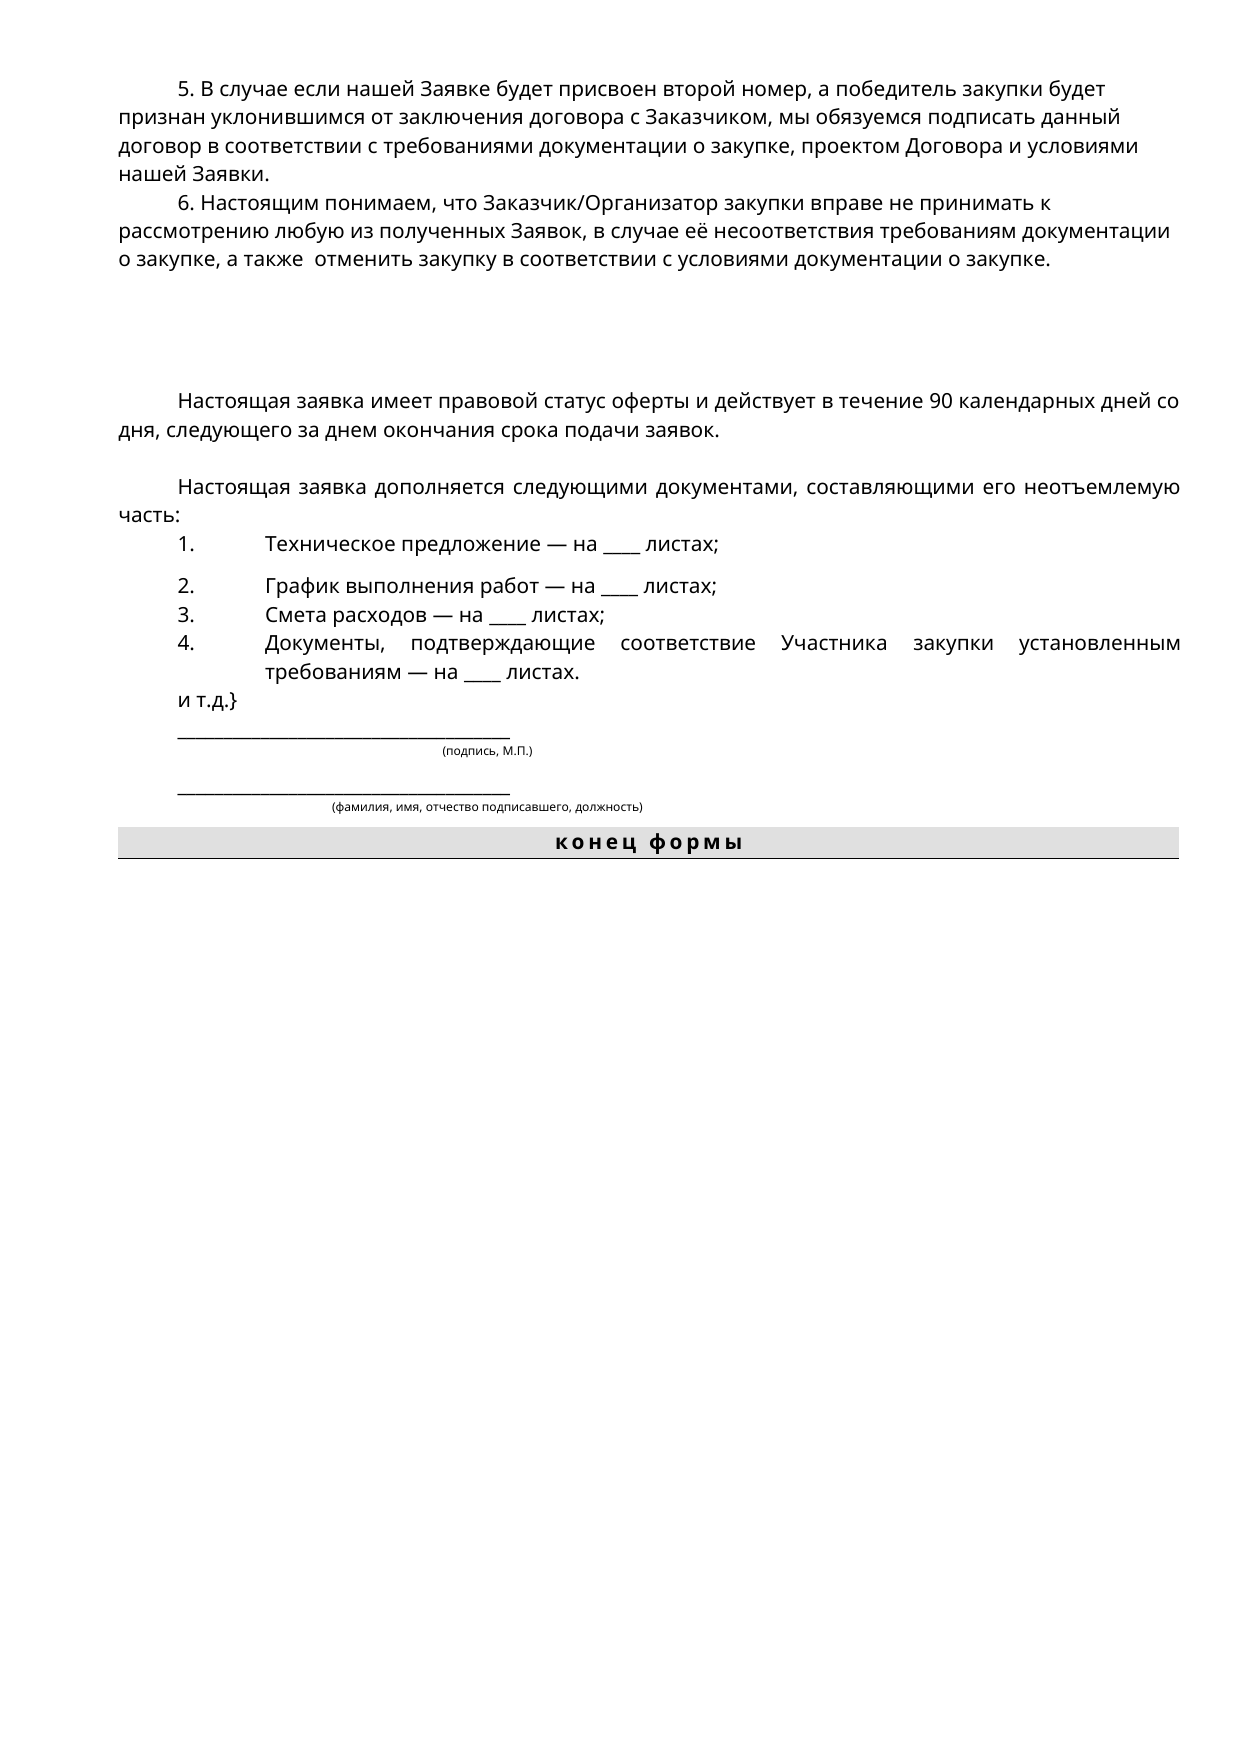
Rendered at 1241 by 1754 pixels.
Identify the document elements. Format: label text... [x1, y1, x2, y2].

text 5. В случае если нашей Заявке будет присвоен второй номер, а победитель закупки будет признан уклонившимся от заключения договора с Заказчиком, мы обязуемся подписать данный договор в соответствии с требованиями документации о закупке, проектом Договора и условиями нашей Заявки. [118, 74, 1181, 188]
text и т.д.} [118, 685, 1181, 714]
text 6. Настоящим понимаем, что Заказчик/Организатор закупки вправе не принимать к рассмотрению любую из полученных Заявок, в случае её несоответствия требованиям документации о закупке, а также отменить закупку в соответствии с условиями документации о закупке. [118, 188, 1181, 273]
list График выполнения работ — на ____ листах; [177, 571, 1181, 600]
text ____________________________________ [118, 771, 1181, 799]
text ____________________________________ [118, 714, 1181, 742]
text (подпись, М.П.) [118, 742, 797, 771]
text Настоящая заявка имеет правовой статус оферты и действует в течение 90 календарных дней со дня, следующего за днем окончания срока подачи заявок. [118, 387, 1181, 443]
text Настоящая заявка дополняется следующими документами, составляющими его неотъемлемую часть: [118, 472, 1181, 529]
text (фамилия, имя, отчество подписавшего, должность) [118, 799, 797, 827]
text конец формы [118, 827, 1179, 858]
list Смета расходов — на ____ листах; [177, 600, 1181, 628]
list Документы, подтверждающие соответствие Участника закупки установленным требованиям — на ____ листах. [177, 628, 1181, 685]
list Техническое предложение — на ____ листах; [177, 529, 1181, 557]
